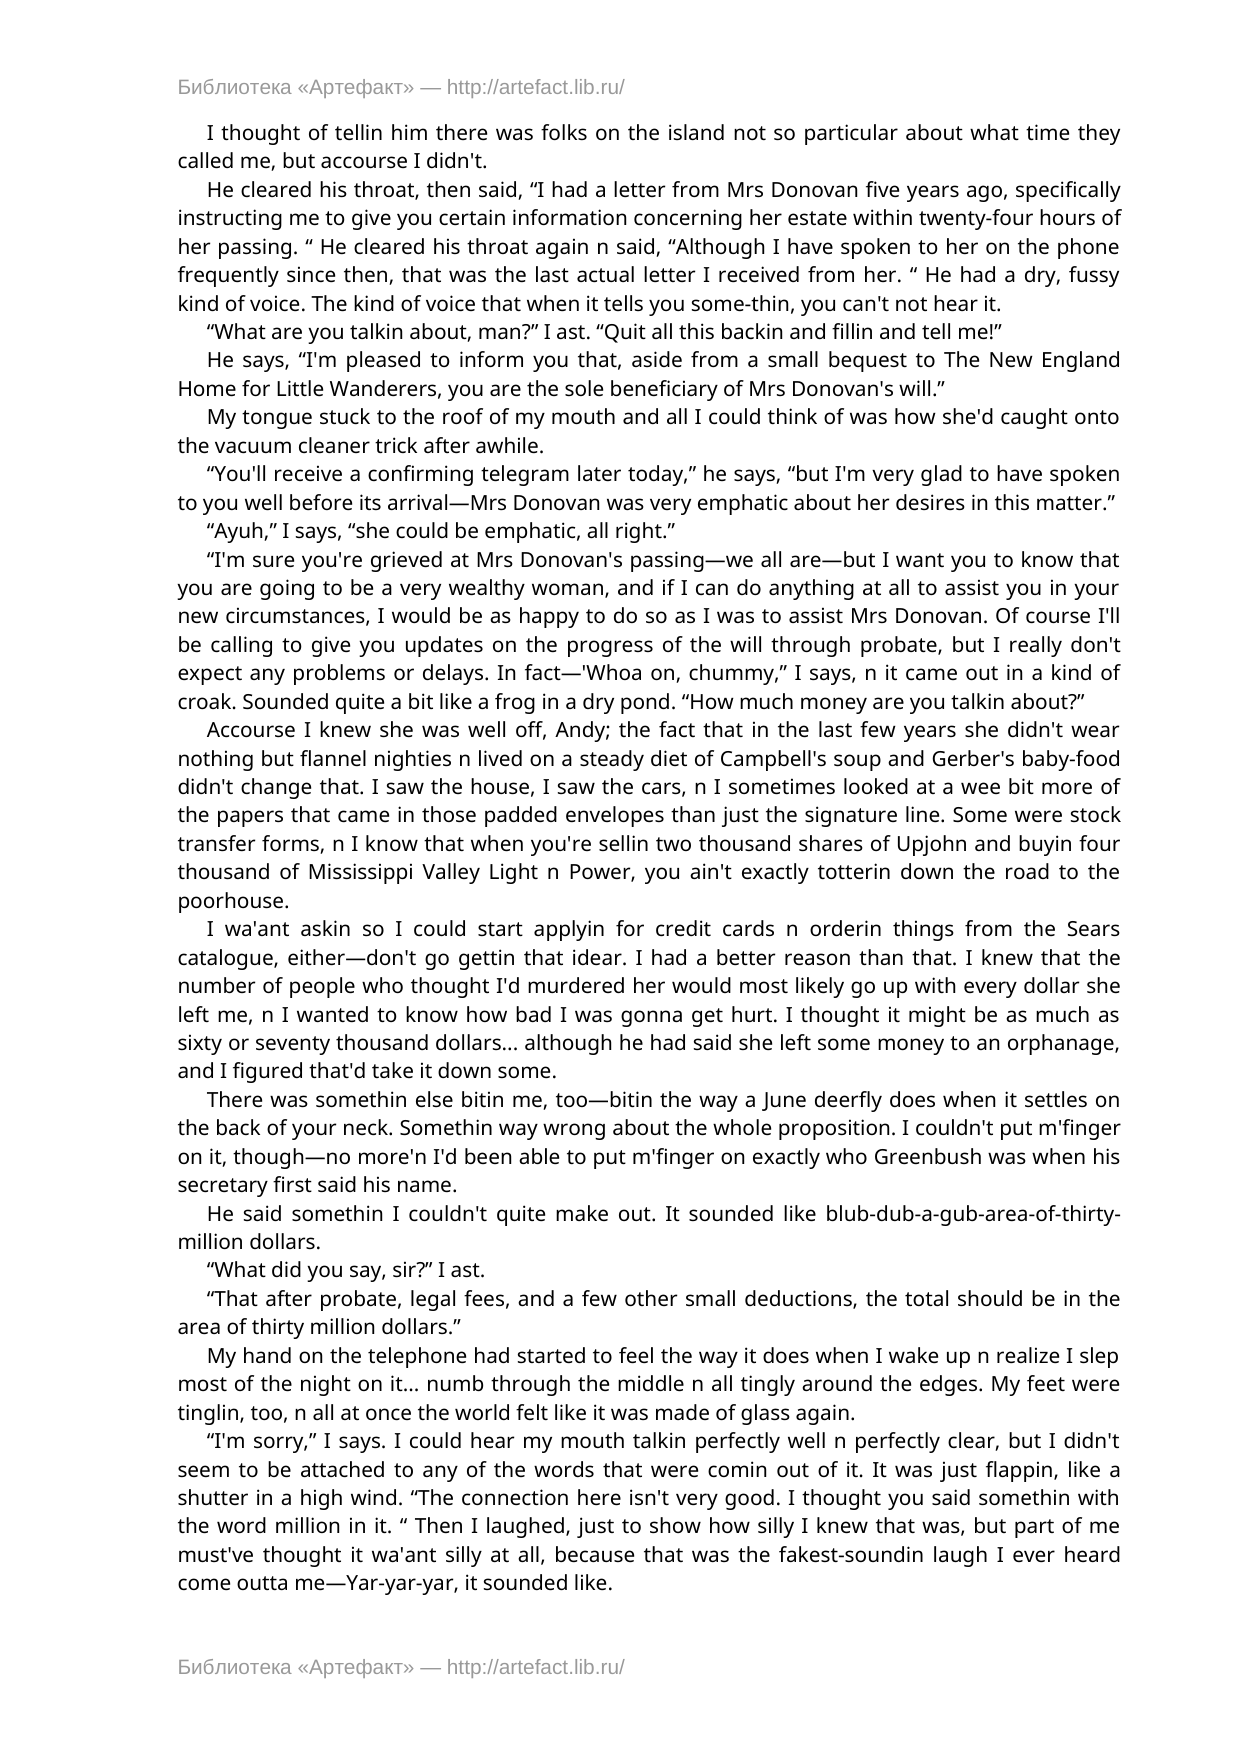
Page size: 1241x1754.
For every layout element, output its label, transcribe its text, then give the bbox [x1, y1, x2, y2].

text He says, “I'm pleased to inform you that, aside from a small bequest to The New England Home for Little Wanderers, you are the sole beneficiary of Mrs Donovan's will.” [177, 346, 1122, 402]
text “You'll receive a confirming telegram later today,” he says, “but I'm very glad to have spoken to you well before its arrival—Mrs Donovan was very emphatic about her desires in this matter.” [177, 459, 1122, 516]
text My hand on the telephone had started to feel the way it does when I wake up n realize I slep most of the night on it... numb through the middle n all tingly around the edges. My feet were tinglin, too, n all at once the world felt like it was made of glass again. [177, 1341, 1122, 1426]
text I thought of tellin him there was folks on the island not so particular about what time they called me, but accourse I didn't. [177, 118, 1122, 175]
text “I'm sure you're grieved at Mrs Donovan's passing—we all are—but I want you to know that you are going to be a very wealthy woman, and if I can do anything at all to assist you in your new circumstances, I would be as happy to do so as I was to assist Mrs Donovan. Of course I'll be calling to give you updates on the progress of the will through probate, but I really don't expect any problems or delays. In fact—'Whoa on, chummy,” I says, n it came out in a kind of croak. Sounded quite a bit like a frog in a dry pond. “How much money are you talkin about?” [177, 545, 1122, 715]
text “That after probate, legal fees, and a few other small deductions, the total should be in the area of thirty million dollars.” [177, 1284, 1122, 1341]
text “Ayuh,” I says, “she could be emphatic, all right.” [177, 516, 1122, 545]
text I wa'ant askin so I could start applyin for credit cards n orderin things from the Sears catalogue, either—don't go gettin that idear. I had a better reason than that. I knew that the number of people who thought I'd murdered her would most likely go up with every dollar she left me, n I wanted to know how bad I was gonna get hurt. I thought it might be as much as sixty or seventy thousand dollars... although he had said she left some money to an orphanage, and I figured that'd take it down some. [177, 914, 1122, 1085]
text There was somethin else bitin me, too—bitin the way a June deerfly does when it settles on the back of your neck. Somethin way wrong about the whole proposition. I couldn't put m'finger on it, though—no more'n I'd been able to put m'finger on exactly who Greenbush was when his secretary first said his name. [177, 1085, 1122, 1199]
text “I'm sorry,” I says. I could hear my mouth talkin perfectly well n perfectly clear, but I didn't seem to be attached to any of the words that were comin out of it. It was just flappin, like a shutter in a high wind. “The connection here isn't very good. I thought you said somethin with the word million in it. “ Then I laughed, just to show how silly I knew that was, but part of me must've thought it wa'ant silly at all, because that was the fakest-soundin laugh I ever heard come outta me—Yar-yar-yar, it sounded like. [177, 1426, 1122, 1597]
text “What are you talkin about, man?” I ast. “Quit all this backin and fillin and tell me!” [177, 317, 1122, 346]
text He cleared his throat, then said, “I had a letter from Mrs Donovan five years ago, specifically instructing me to give you certain information concerning her estate within twenty-four hours of her passing. “ He cleared his throat again n said, “Although I have spoken to her on the phone frequently since then, that was the last actual letter I received from her. “ He had a dry, fussy kind of voice. The kind of voice that when it tells you some-thin, you can't not hear it. [177, 175, 1122, 317]
text He said somethin I couldn't quite make out. It sounded like blub-dub-a-gub-area-of-thirty-million dollars. [177, 1199, 1122, 1256]
text Accourse I knew she was well off, Andy; the fact that in the last few years she didn't wear nothing but flannel nighties n lived on a steady diet of Campbell's soup and Gerber's baby-food didn't change that. I saw the house, I saw the cars, n I sometimes looked at a wee bit more of the papers that came in those padded envelopes than just the signature line. Some were stock transfer forms, n I know that when you're sellin two thousand shares of Upjohn and buyin four thousand of Mississippi Valley Light n Power, you ain't exactly totterin down the road to the poorhouse. [177, 715, 1122, 914]
text My tongue stuck to the roof of my mouth and all I could think of was how she'd caught onto the vacuum cleaner trick after awhile. [177, 402, 1122, 459]
text “What did you say, sir?” I ast. [177, 1256, 1122, 1284]
